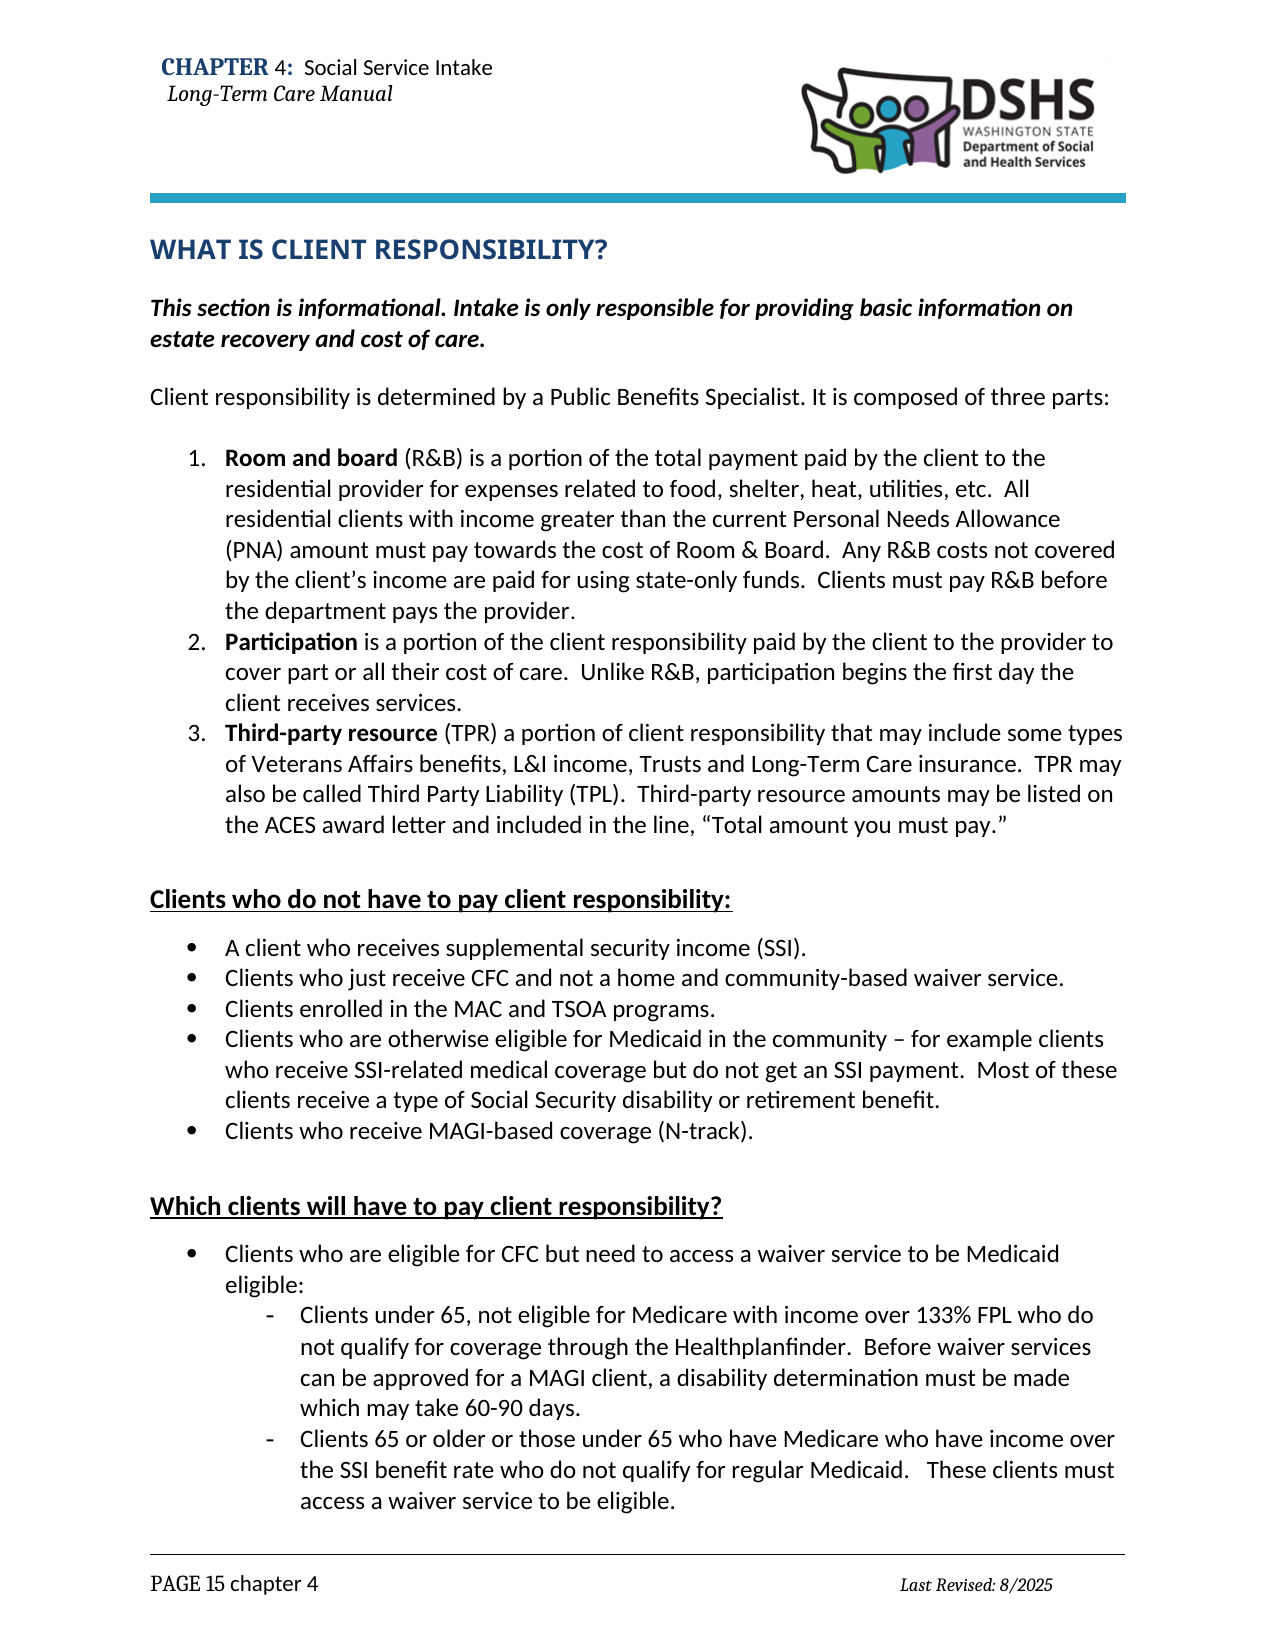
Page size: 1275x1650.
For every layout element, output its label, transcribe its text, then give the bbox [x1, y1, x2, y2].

list Clients enrolled in the MAC and TSOA programs. [187, 993, 1125, 1024]
subtitle What is Client Responsibility? [150, 231, 1125, 267]
text Client responsibility is determined by a Public Benefits Specialist. It is composed of three parts: [150, 382, 1125, 412]
list Clients 65 or older or those under 65 who have Medicare who have income over the SSI benefit rate who do not qualify for regular Medicaid. These clients must access a waiver service to be eligible. [262, 1423, 1125, 1516]
list Clients who are otherwise eligible for Medicaid in the community – for example clients who receive SSI-related medical coverage but do not get an SSI payment. Most of these clients receive a type of Social Security disability or retirement benefit. [187, 1024, 1125, 1115]
subtitle Which clients will have to pay client responsibility? [150, 1189, 1125, 1222]
list Participation is a portion of the client responsibility paid by the client to the provider to cover part or all their cost of care. Unlike R&B, participation begins the first day the client receives services. [187, 626, 1125, 717]
list Clients under 65, not eligible for Medicare with income over 133% FPL who do not qualify for coverage through the Healthplanfinder. Before waiver services can be approved for a MAGI client, a disability determination must be made which may take 60-90 days. [262, 1299, 1125, 1423]
picture [791, 52, 1115, 189]
list Third-party resource (TPR) a portion of client responsibility that may include some types of Veterans Affairs benefits, L&I income, Trusts and Long-Term Care insurance. TPR may also be called Third Party Liability (TPL). Third-party resource amounts may be listed on the ACES award letter and included in the line, “Total amount you must pay.” [187, 717, 1125, 839]
list Clients who are eligible for CFC but need to access a waiver service to be Medicaid eligible: [187, 1238, 1125, 1299]
subtitle Clients who do not have to pay client responsibility: [150, 882, 1125, 915]
text This section is informational. Intake is only responsible for providing basic information on estate recovery and cost of care. [150, 292, 1125, 353]
list A client who receives supplemental security income (SSI). [187, 932, 1125, 963]
list Room and board (R&B) is a portion of the total payment paid by the client to the residential provider for expenses related to food, shelter, heat, utilities, etc. All residential clients with income greater than the current Personal Needs Allowance (PNA) amount must pay towards the cost of Room & Board. Any R&B costs not covered by the client’s income are paid for using state-only funds. Clients must pay R&B before the department pays the provider. [187, 443, 1125, 626]
list Clients who just receive CFC and not a home and community-based waiver service. [187, 963, 1125, 993]
list Clients who receive MAGI-based coverage (N-track). [187, 1115, 1125, 1146]
